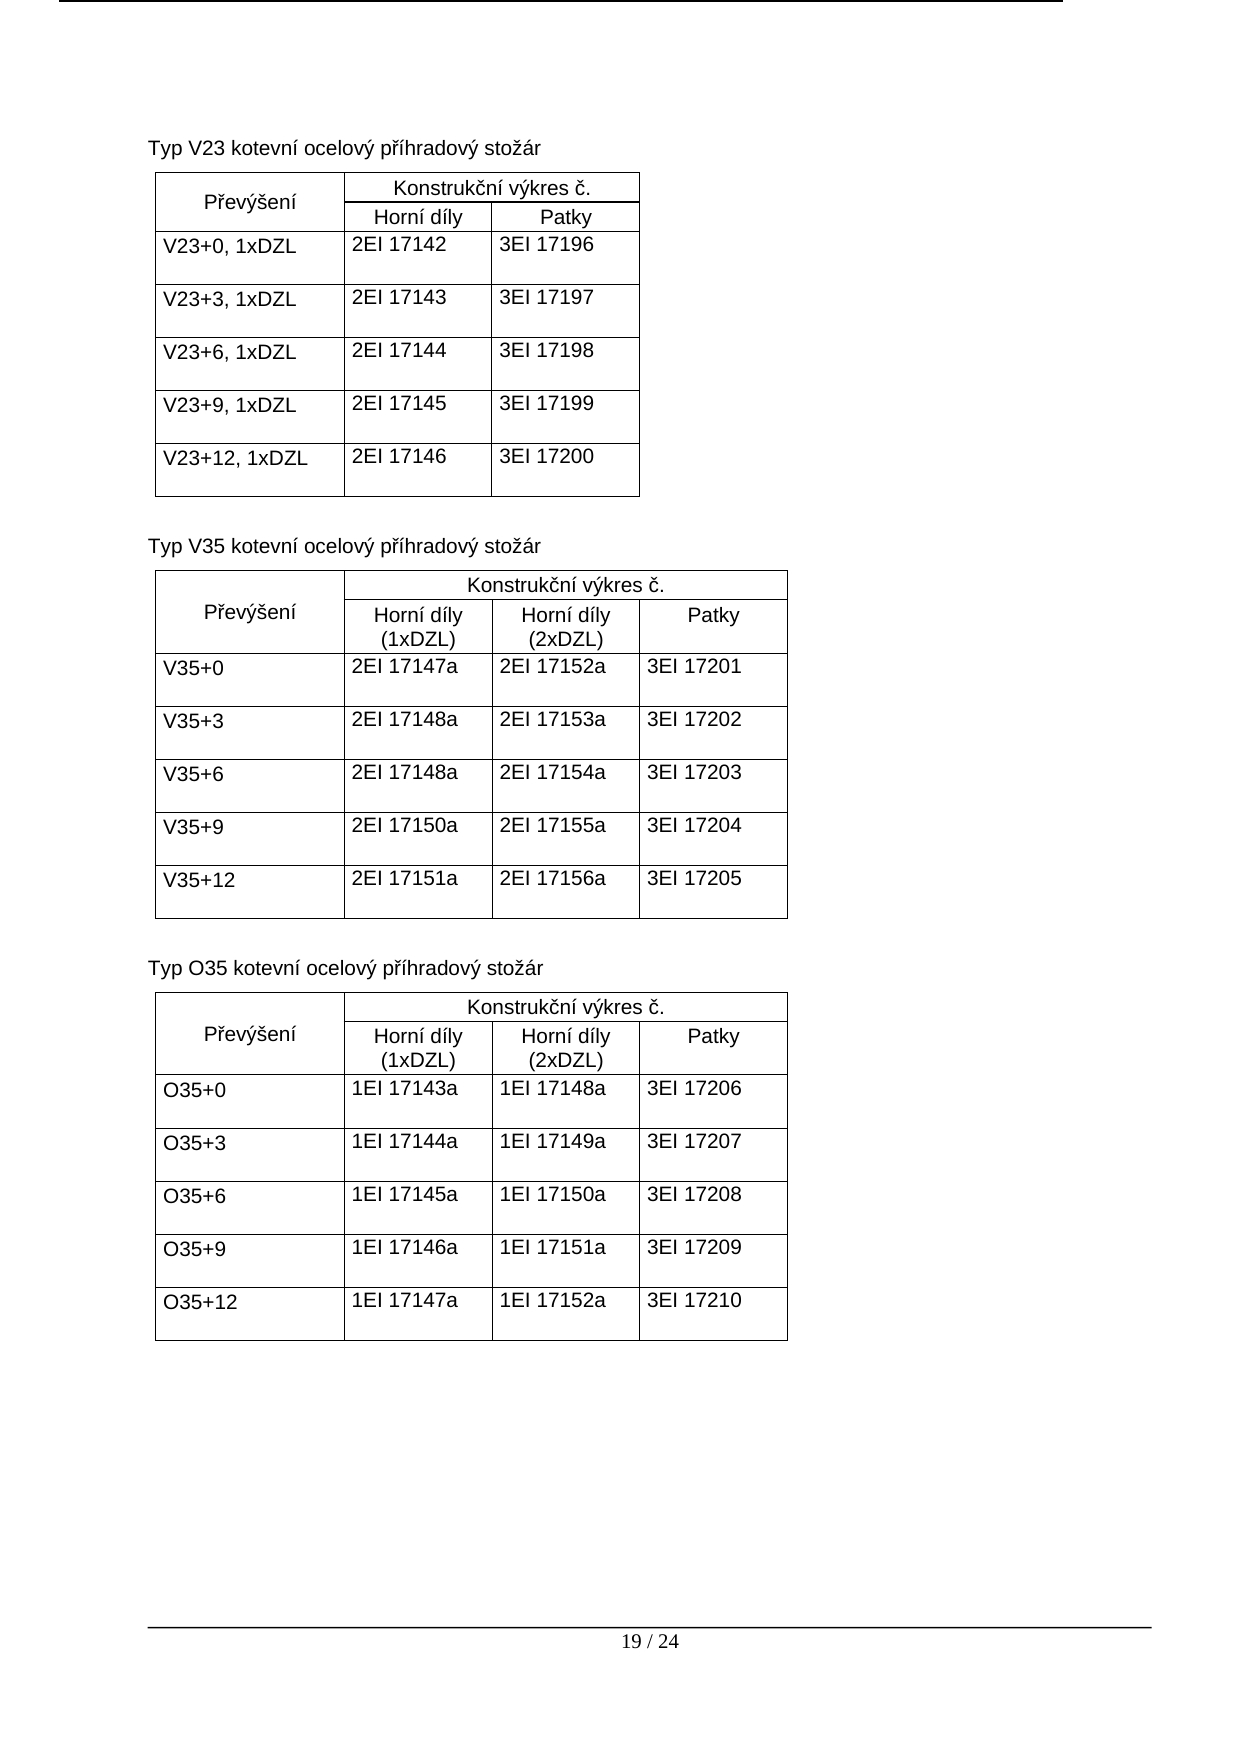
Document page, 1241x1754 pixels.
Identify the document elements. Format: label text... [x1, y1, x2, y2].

table_cell V35+12 [156, 866, 344, 918]
table_cell V35+6 [156, 760, 344, 812]
table_cell 2EI 17143 [345, 285, 491, 337]
table_header Konstrukční výkres č. [345, 173, 639, 201]
table_cell 1EI 17144a [345, 1129, 492, 1181]
table_cell 1EI 17143a [345, 1075, 492, 1127]
table_cell O35+9 [156, 1235, 344, 1287]
table_cell 3EI 17196 [492, 232, 639, 284]
table_cell Patky [640, 1022, 787, 1074]
table_cell O35+0 [156, 1075, 344, 1127]
table_cell 1EI 17152a [493, 1288, 639, 1340]
table_cell Horní díly (1xDZL) [345, 600, 492, 652]
table_cell 2EI 17153a [493, 707, 639, 759]
table_cell 1EI 17146a [345, 1235, 492, 1287]
table_cell 3EI 17199 [492, 391, 639, 443]
table_cell 2EI 17147a [345, 654, 492, 706]
table_header Převýšení [156, 571, 344, 652]
table_cell 3EI 17210 [640, 1288, 787, 1340]
table_header Konstrukční výkres č. [345, 571, 787, 599]
table_cell 1EI 17149a [493, 1129, 639, 1181]
table_cell 3EI 17197 [492, 285, 639, 337]
table_cell 3EI 17207 [640, 1129, 787, 1181]
table_cell Horní díly [345, 203, 491, 231]
table_cell Patky [640, 600, 787, 652]
table_cell V35+9 [156, 813, 344, 865]
table_cell 1EI 17145a [345, 1182, 492, 1234]
table_cell V23+12, 1xDZL [156, 444, 344, 496]
table_cell 2EI 17142 [345, 232, 491, 284]
table_header Převýšení [156, 173, 344, 231]
table_cell Horní díly (2xDZL) [493, 600, 639, 652]
table_cell 2EI 17148a [345, 760, 492, 812]
table_cell 2EI 17152a [493, 654, 639, 706]
table_cell 2EI 17155a [493, 813, 639, 865]
table_cell 3EI 17208 [640, 1182, 787, 1234]
table_cell 3EI 17200 [492, 444, 639, 496]
table_cell 1EI 17151a [493, 1235, 639, 1287]
table_cell Horní díly (2xDZL) [493, 1022, 639, 1074]
table_cell V35+0 [156, 654, 344, 706]
table_cell 2EI 17151a [345, 866, 492, 918]
table_cell O35+3 [156, 1129, 344, 1181]
table_cell 2EI 17148a [345, 707, 492, 759]
table_cell Horní díly (1xDZL) [345, 1022, 492, 1074]
text Typ V23 kotevní ocelový příhradový stožár [148, 136, 1152, 160]
table_cell 2EI 17146 [345, 444, 491, 496]
table_cell 2EI 17150a [345, 813, 492, 865]
table_cell 3EI 17201 [640, 654, 787, 706]
table_cell O35+12 [156, 1288, 344, 1340]
table_cell 3EI 17209 [640, 1235, 787, 1287]
table_cell 3EI 17198 [492, 338, 639, 390]
table_cell 1EI 17148a [493, 1075, 639, 1127]
table_cell V23+6, 1xDZL [156, 338, 344, 390]
table_cell 2EI 17144 [345, 338, 491, 390]
table_cell V23+9, 1xDZL [156, 391, 344, 443]
table_cell V23+0, 1xDZL [156, 232, 344, 284]
table_cell V35+3 [156, 707, 344, 759]
table_cell O35+6 [156, 1182, 344, 1234]
table_cell 1EI 17150a [493, 1182, 639, 1234]
table_cell 3EI 17204 [640, 813, 787, 865]
table_cell 2EI 17156a [493, 866, 639, 918]
table_cell 3EI 17205 [640, 866, 787, 918]
table_header Konstrukční výkres č. [345, 993, 787, 1021]
table_cell 3EI 17202 [640, 707, 787, 759]
table_cell V23+3, 1xDZL [156, 285, 344, 337]
text Typ V35 kotevní ocelový příhradový stožár [148, 534, 1152, 558]
table_cell 2EI 17154a [493, 760, 639, 812]
table_cell 2EI 17145 [345, 391, 491, 443]
table_header Převýšení [156, 993, 344, 1074]
text Typ O35 kotevní ocelový příhradový stožár [148, 956, 1152, 979]
table_cell 3EI 17206 [640, 1075, 787, 1127]
table_cell Patky [492, 203, 639, 231]
table_cell 1EI 17147a [345, 1288, 492, 1340]
table_cell 3EI 17203 [640, 760, 787, 812]
